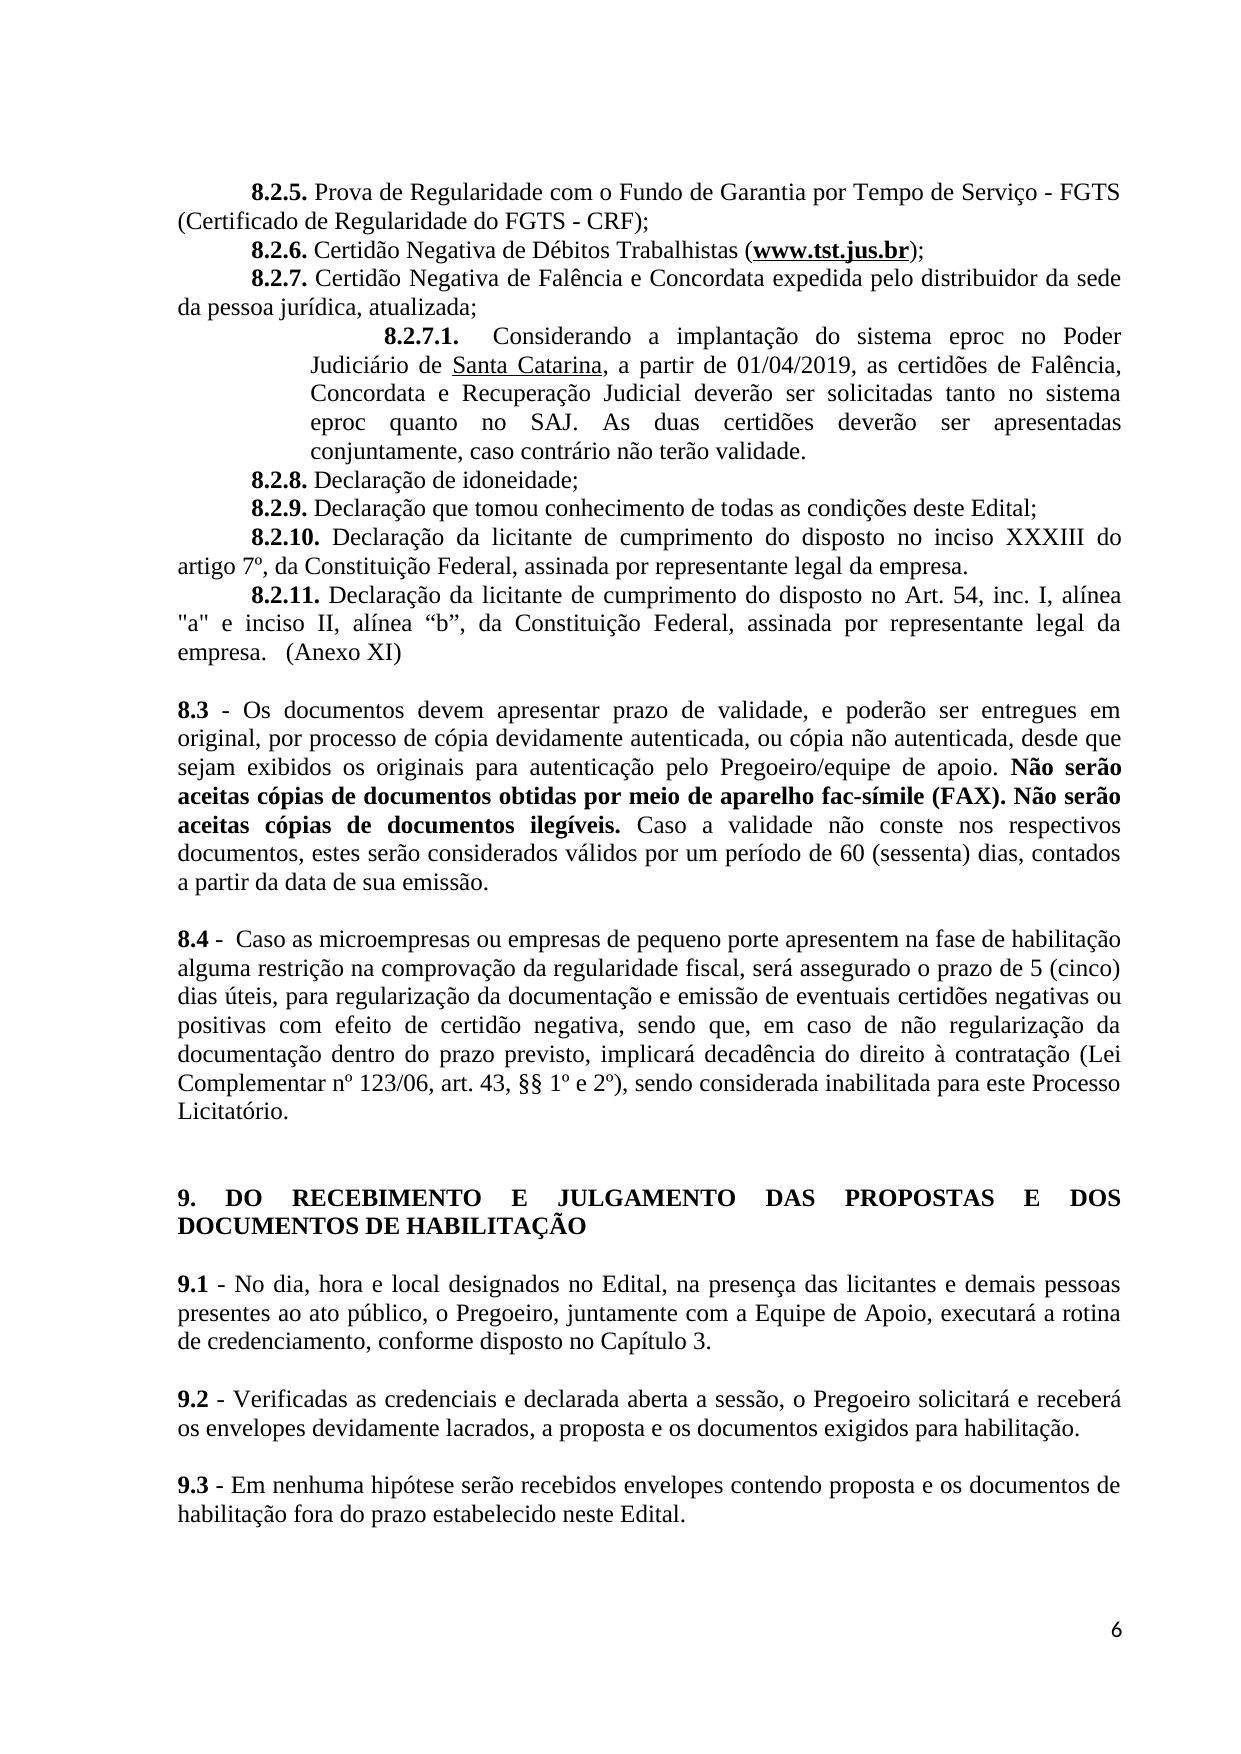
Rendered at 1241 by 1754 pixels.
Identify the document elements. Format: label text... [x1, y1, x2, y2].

text 8.3 - Os documentos devem apresentar prazo de validade, e poderão ser entregues em original, por processo de cópia devidamente autenticada, ou cópia não autenticada, desde que sejam exibidos os originais para autenticação pelo Pregoeiro/equipe de apoio. Não serão aceitas cópias de documentos obtidas por meio de aparelho fac-símile (FAX). Não serão aceitas cópias de documentos ilegíveis. Caso a validade não conste nos respectivos documentos, estes serão considerados válidos por um período de 60 (sessenta) dias, contados a partir da data de sua emissão. [177, 695, 1122, 896]
text 9.3 - Em nenhuma hipótese serão recebidos envelopes contendo proposta e os documentos de habilitação fora do prazo estabelecido neste Edital. [177, 1470, 1122, 1528]
text 8.2.9. Declaração que tomou conhecimento de todas as condições deste Edital; [177, 493, 1122, 522]
text 8.4 - Caso as microempresas ou empresas de pequeno porte apresentem na fase de habilitação alguma restrição na comprovação da regularidade fiscal, será assegurado o prazo de 5 (cinco) dias úteis, para regularização da documentação e emissão de eventuais certidões negativas ou positivas com efeito de certidão negativa, sendo que, em caso de não regularização da documentação dentro do prazo previsto, implicará decadência do direito à contratação (Lei Complementar nº 123/06, art. 43, §§ 1º e 2º), sendo considerada inabilitada para este Processo Licitatório. [177, 924, 1122, 1125]
text 8.2.6. Certidão Negativa de Débitos Trabalhistas (www.tst.jus.br); [177, 235, 1122, 263]
text 9.1 - No dia, hora e local designados no Edital, na presença das licitantes e demais pessoas presentes ao ato público, o Pregoeiro, juntamente com a Equipe de Apoio, executará a rotina de credenciamento, conforme disposto no Capítulo 3. [177, 1269, 1122, 1355]
text 8.2.11. Declaração da licitante de cumprimento do disposto no Art. 54, inc. I, alínea "a" e inciso II, alínea “b”, da Constituição Federal, assinada por representante legal da empresa. (Anexo XI) [177, 580, 1122, 666]
text 8.2.8. Declaração de idoneidade; [177, 465, 1122, 493]
text 9. DO RECEBIMENTO E JULGAMENTO DAS PROPOSTAS E DOS DOCUMENTOS DE HABILITAÇÃO [177, 1183, 1122, 1240]
text 8.2.5. Prova de Regularidade com o Fundo de Garantia por Tempo de Serviço - FGTS (Certificado de Regularidade do FGTS - CRF); [177, 177, 1122, 235]
text 8.2.7.1. Considerando a implantação do sistema eproc no Poder Judiciário de Santa Catarina, a partir de 01/04/2019, as certidões de Falência, Concordata e Recuperação Judicial deverão ser solicitadas tanto no sistema eproc quanto no SAJ. As duas certidões deverão ser apresentadas conjuntamente, caso contrário não terão validade. [310, 321, 1122, 465]
text 8.2.10. Declaração da licitante de cumprimento do disposto no inciso XXXIII do artigo 7º, da Constituição Federal, assinada por representante legal da empresa. [177, 522, 1122, 580]
text 8.2.7. Certidão Negativa de Falência e Concordata expedida pelo distribuidor da sede da pessoa jurídica, atualizada; [177, 263, 1122, 321]
text 9.2 - Verificadas as credenciais e declarada aberta a sessão, o Pregoeiro solicitará e receberá os envelopes devidamente lacrados, a proposta e os documentos exigidos para habilitação. [177, 1384, 1122, 1441]
